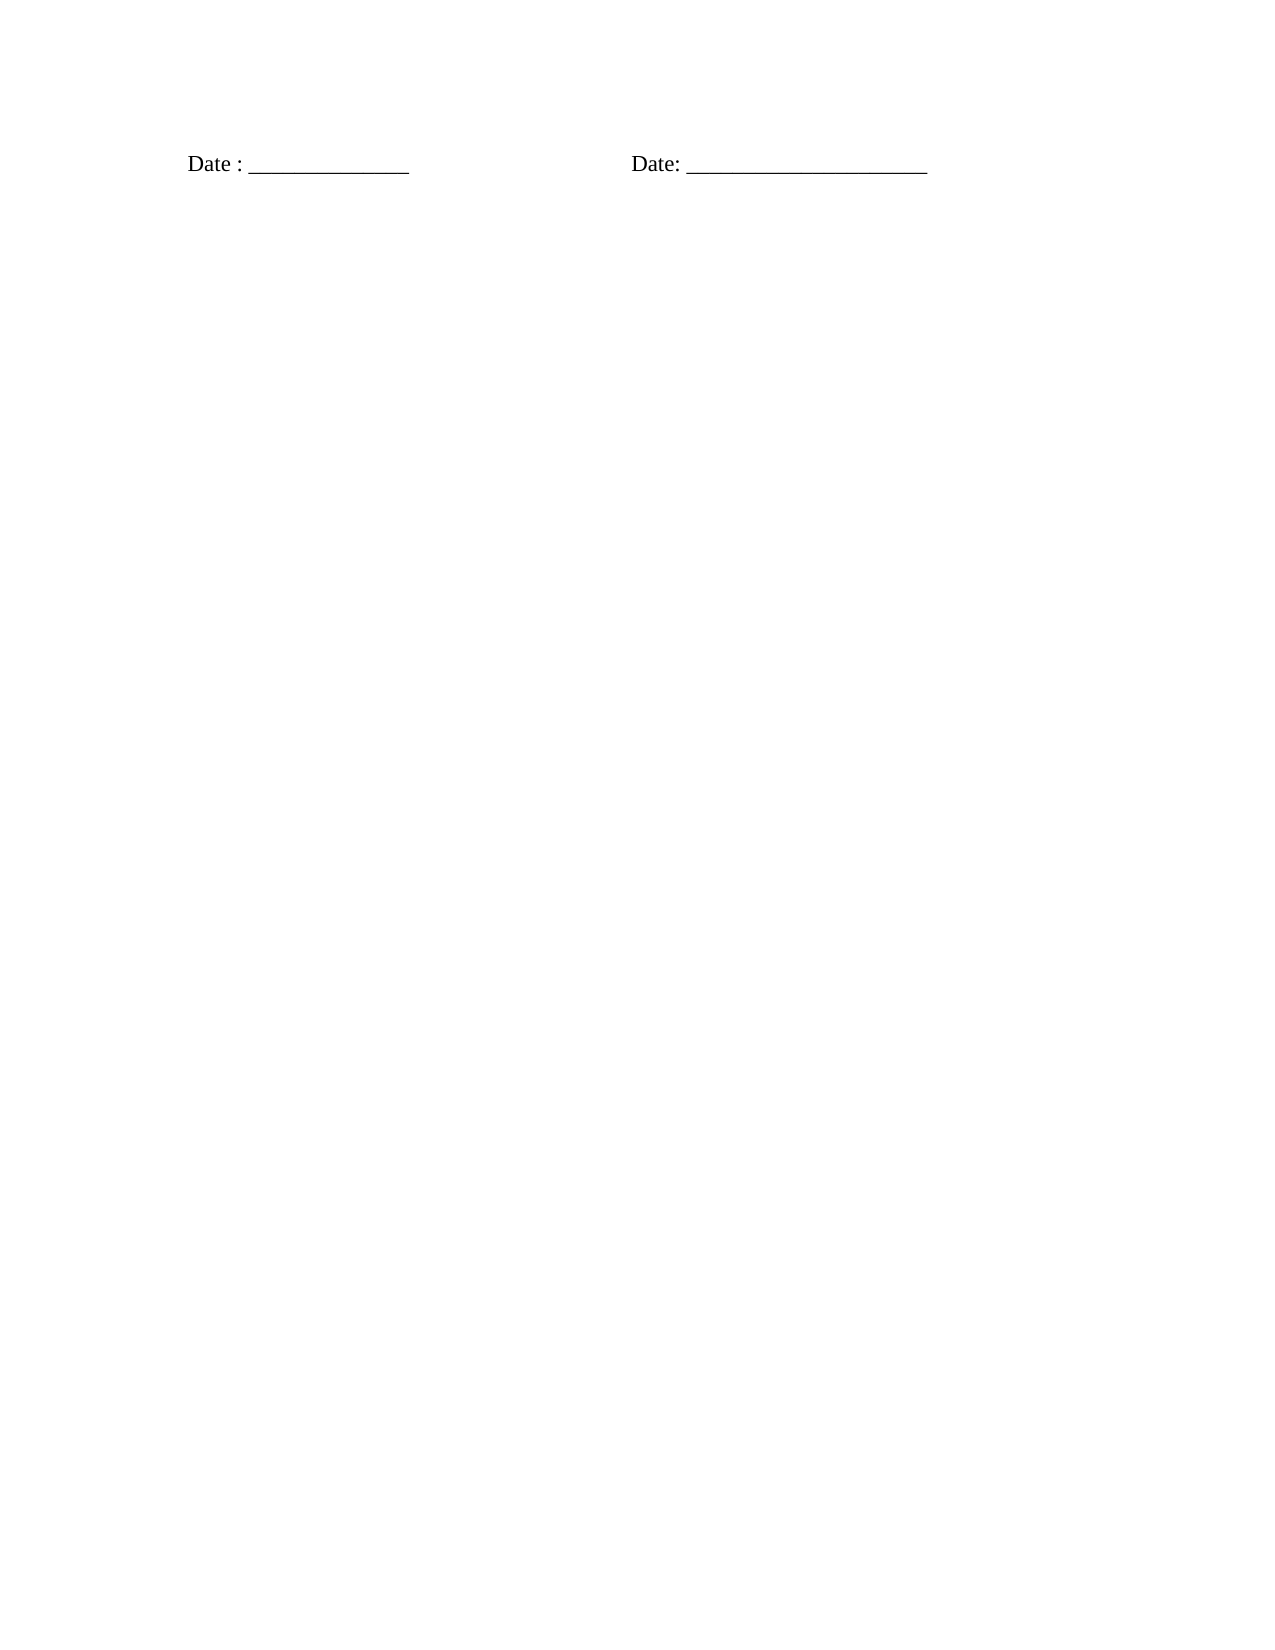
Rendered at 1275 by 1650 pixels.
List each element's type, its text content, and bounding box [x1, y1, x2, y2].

text Date : ______________ Date: _____________________ [187, 150, 1087, 176]
